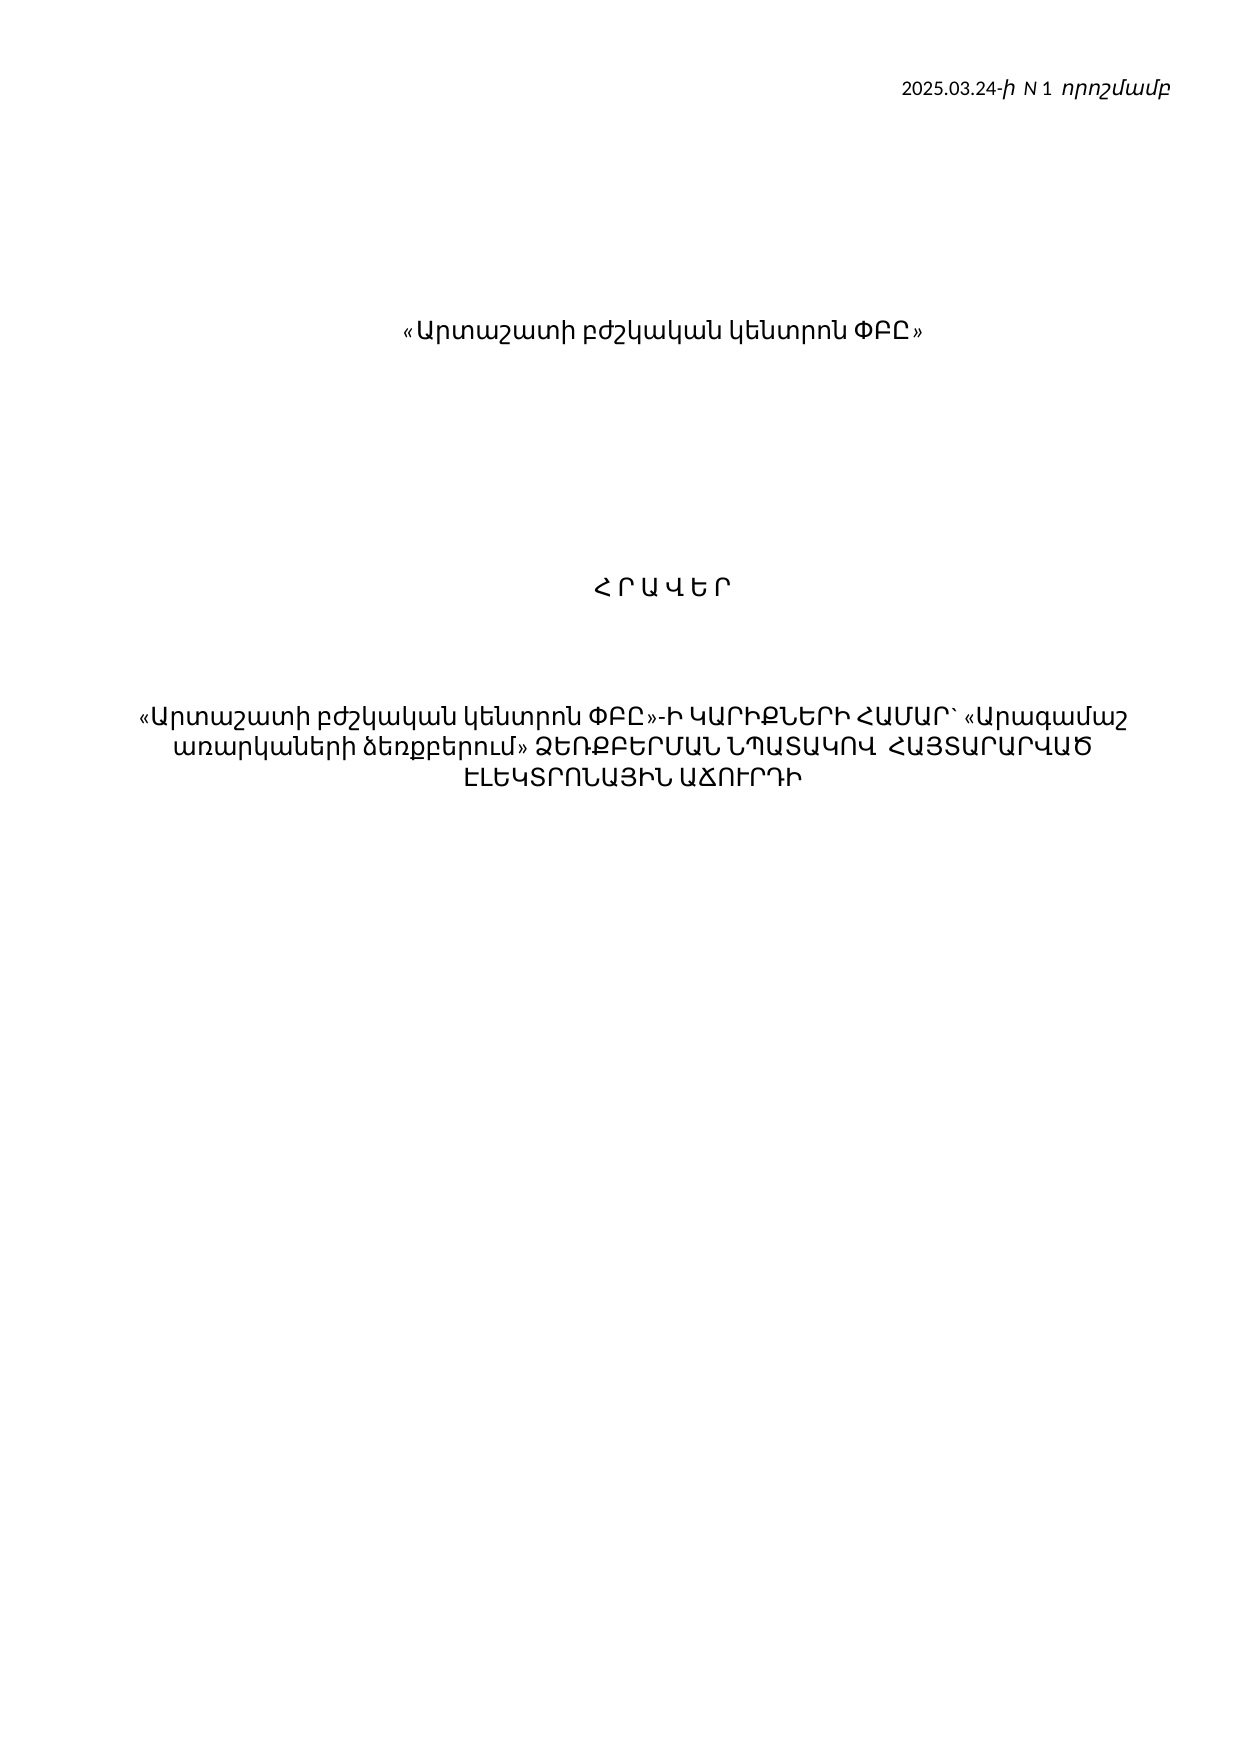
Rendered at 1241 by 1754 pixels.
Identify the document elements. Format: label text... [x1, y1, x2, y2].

text 2025.03.24 -ի N 1 որոշմամբ [94, 75, 1171, 100]
text « Արտաշատի բժշկական կենտրոն ՓԲԸ » [94, 316, 1172, 346]
text Հ Ր Ա Վ Ե Ր [94, 572, 1172, 602]
text «Արտաշատի բժշկական կենտրոն ՓԲԸ »-Ի ԿԱՐԻՔՆԵՐԻ ՀԱՄԱՐ` «Արագամաշ առարկաների ձեռքբերում» ՁԵՌՔԲԵՐՄԱՆ ՆՊԱՏԱԿՈՎ ՀԱՅՏԱՐԱՐՎԱԾ ԷԼԵԿՏՐՈՆԱՅԻՆ ԱՃՈՒՐԴԻ [94, 701, 1172, 792]
